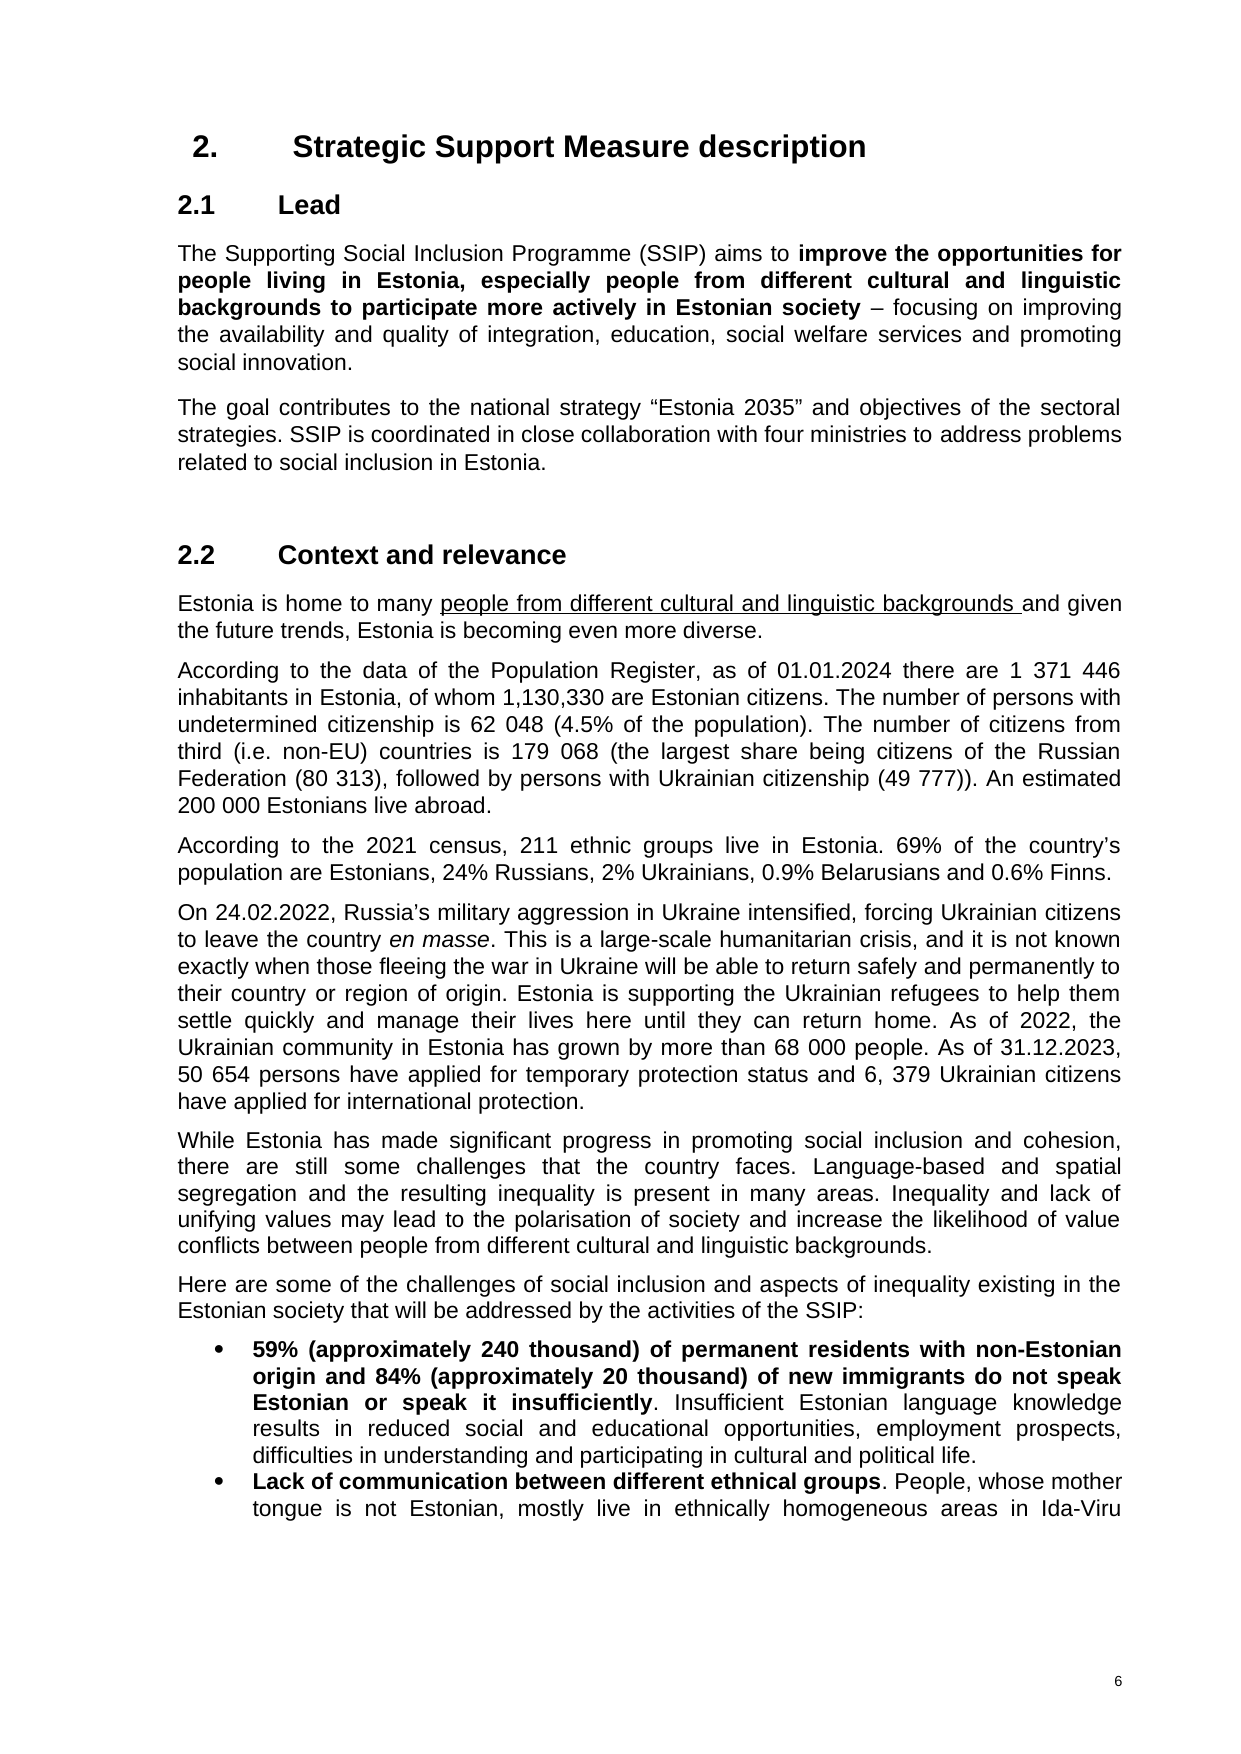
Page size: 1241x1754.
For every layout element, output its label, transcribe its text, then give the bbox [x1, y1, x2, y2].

subtitle Context and relevance [177, 539, 1122, 571]
text The goal contributes to the national strategy “Estonia 2035” and objectives of the sectoral strategies. SSIP is coordinated in close collaboration with four ministries to address problems related to social inclusion in Estonia. [177, 393, 1122, 475]
text The Supporting Social Inclusion Programme (SSIP) aims to improve the opportunities for people living in Estonia, especially people from different cultural and linguistic backgrounds to participate more actively in Estonian society – focusing on improving the availability and quality of integration, education, social welfare services and promoting social innovation. [177, 239, 1122, 375]
subtitle Strategic Support Measure description [192, 128, 1122, 164]
subtitle Lead [177, 189, 1122, 221]
list 59% (approximately 240 thousand) of permanent residents with non-Estonian origin and 84% (approximately 20 thousand) of new immigrants do not speak Estonian or speak it insufficiently. Insufficient Estonian language knowledge results in reduced social and educational opportunities, employment prospects, difficulties in understanding and participating in cultural and political life. [215, 1336, 1122, 1468]
text While Estonia has made significant progress in promoting social inclusion and cohesion, there are still some challenges that the country faces. Language-based and spatial segregation and the resulting inequality is present in many areas. Inequality and lack of unifying values may lead to the polarisation of society and increase the likelihood of value conflicts between people from different cultural and linguistic backgrounds. [177, 1127, 1122, 1259]
text Here are some of the challenges of social inclusion and aspects of inequality existing in the Estonian society that will be addressed by the activities of the SSIP: [177, 1271, 1122, 1324]
text Estonia is home to many people from different cultural and linguistic backgrounds and given the future trends, Estonia is becoming even more diverse. [177, 589, 1122, 643]
text According to the 2021 census, 211 ethnic groups live in Estonia. 69% of the country’s population are Estonians, 24% Russians, 2% Ukrainians, 0.9% Belarusians and 0.6% Finns. [177, 831, 1122, 885]
text On 24.02.2022, Russia’s military aggression in Ukraine intensified, forcing Ukrainian citizens to leave the country en masse. This is a large-scale humanitarian crisis, and it is not known exactly when those fleeing the war in Ukraine will be able to return safely and permanently to their country or region of origin. Estonia is supporting the Ukrainian refugees to help them settle quickly and manage their lives here until they can return home. As of 2022, the Ukrainian community in Estonia has grown by more than 68 000 people. As of 31.12.2023, 50 654 persons have applied for temporary protection status and 6, 379 Ukrainian citizens have applied for international protection. [177, 898, 1122, 1114]
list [215, 1468, 1122, 1521]
text According to the data of the Population Register, as of 01.01.2024 there are 1 371 446 inhabitants in Estonia, of whom 1,130,330 are Estonian citizens. The number of persons with undetermined citizenship is 62 048 (4.5% of the population). The number of citizens from third (i.e. non-EU) countries is 179 068 (the largest share being citizens of the Russian Federation (80 313), followed by persons with Ukrainian citizenship (49 777)). An estimated 200 000 Estonians live abroad. [177, 656, 1122, 818]
